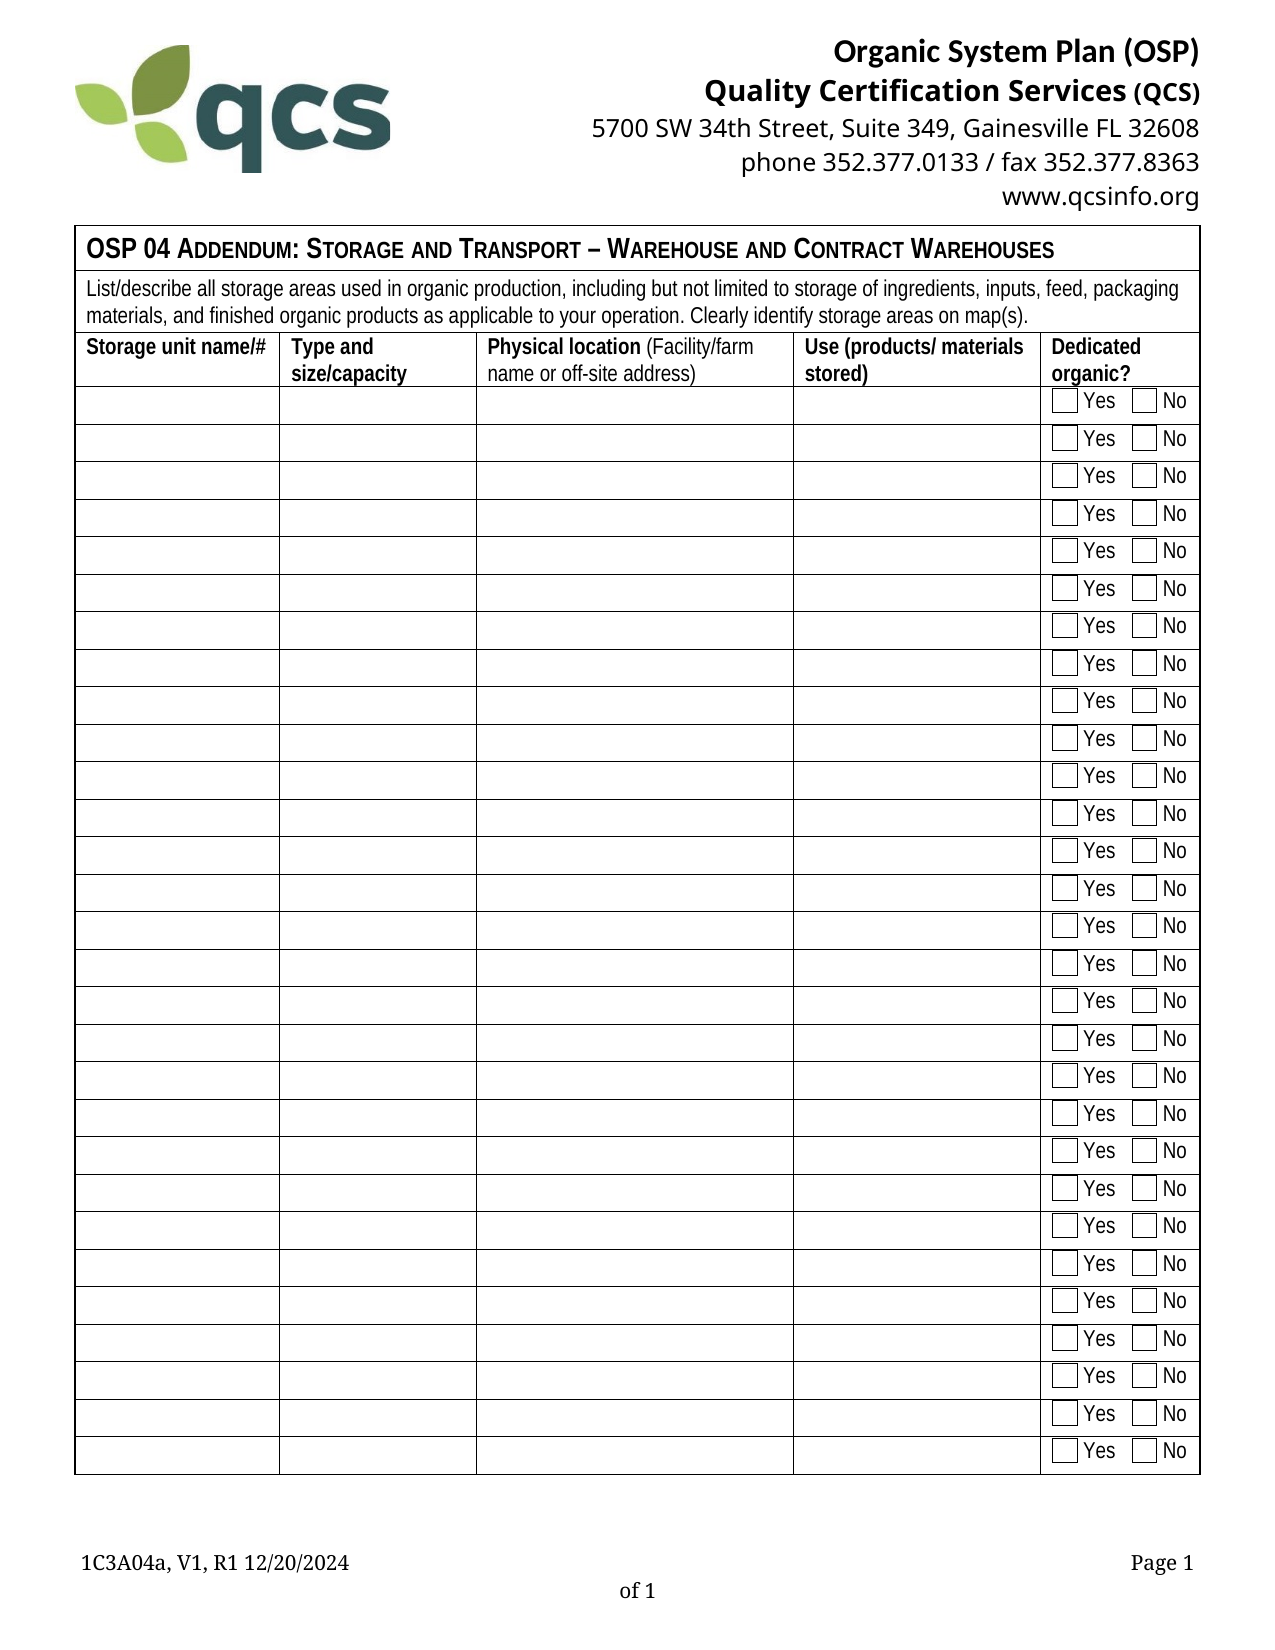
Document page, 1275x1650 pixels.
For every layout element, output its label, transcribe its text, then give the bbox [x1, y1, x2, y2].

table_cell [794, 1325, 1040, 1361]
table_cell Yes No [1041, 1250, 1199, 1286]
table_cell [794, 537, 1040, 573]
table_cell [477, 800, 793, 836]
table_cell [76, 1400, 279, 1436]
table_cell [280, 725, 476, 761]
table_cell [280, 650, 476, 686]
table_cell [280, 800, 476, 836]
table_header OSP 04 Addendum: Storage and Transport – Warehouse and Contract Warehouses [76, 226, 1199, 270]
table_cell [76, 687, 279, 723]
table_cell Yes No [1041, 837, 1199, 873]
table_cell [477, 425, 793, 461]
table_cell [794, 950, 1040, 986]
table_cell [477, 875, 793, 911]
table_cell [280, 875, 476, 911]
table_cell [76, 1100, 279, 1136]
table_cell Dedicated organic? [1041, 333, 1199, 386]
table_cell [76, 575, 279, 611]
table_cell [477, 1062, 793, 1098]
table_cell [76, 987, 279, 1023]
table_cell [280, 1137, 476, 1173]
table_cell [477, 612, 793, 648]
table_cell [477, 987, 793, 1023]
table_cell [280, 912, 476, 948]
table_cell [76, 875, 279, 911]
table_cell [76, 1250, 279, 1286]
table_cell [76, 1325, 279, 1361]
table_cell [76, 500, 279, 536]
table_cell [280, 1400, 476, 1436]
table_cell [477, 950, 793, 986]
table_cell [280, 1100, 476, 1136]
table_cell [794, 1250, 1040, 1286]
table_cell Yes No [1041, 725, 1199, 761]
table_cell Yes No [1041, 950, 1199, 986]
table_cell [280, 1437, 476, 1473]
table_cell Yes No [1041, 1362, 1199, 1398]
table_cell [76, 1287, 279, 1323]
table_cell [477, 462, 793, 498]
table_cell [76, 1362, 279, 1398]
table_cell [477, 1250, 793, 1286]
table_cell [76, 1137, 279, 1173]
table_cell Yes No [1041, 1400, 1199, 1436]
table_cell Yes No [1041, 687, 1199, 723]
table_cell [477, 1212, 793, 1248]
table_cell [280, 1250, 476, 1286]
table_cell [794, 425, 1040, 461]
table_cell [280, 837, 476, 873]
table_cell [76, 1062, 279, 1098]
table_cell Yes No [1041, 575, 1199, 611]
table_cell [76, 1437, 279, 1473]
table_cell [280, 425, 476, 461]
table_cell [477, 1362, 793, 1398]
table_cell [794, 1175, 1040, 1211]
table_cell [794, 1362, 1040, 1398]
table_cell [477, 1437, 793, 1473]
table_cell [794, 725, 1040, 761]
table_cell Yes No [1041, 1062, 1199, 1098]
table_cell [76, 537, 279, 573]
table_cell [280, 575, 476, 611]
table_cell [477, 912, 793, 948]
table_cell [477, 1100, 793, 1136]
table_cell [280, 687, 476, 723]
table_cell [477, 387, 793, 423]
table_cell [477, 650, 793, 686]
table_cell [794, 575, 1040, 611]
table_cell [477, 1287, 793, 1323]
table_cell List/describe all storage areas used in organic production, including but not limited to storage of ingredients, inputs, feed, packaging materials, and finished organic products as applicable to your operation. Clearly identify storage areas on map(s). [76, 271, 1199, 332]
table_cell [794, 462, 1040, 498]
table_cell [794, 875, 1040, 911]
table_cell Yes No [1041, 1100, 1199, 1136]
table_cell [477, 687, 793, 723]
table_cell Use (products/ materials stored) [794, 333, 1040, 386]
table_cell [280, 1287, 476, 1323]
table_cell [477, 762, 793, 798]
table_cell Yes No [1041, 650, 1199, 686]
table_cell Yes No [1041, 1175, 1199, 1211]
table_cell [76, 950, 279, 986]
table_cell [477, 1400, 793, 1436]
table_cell [477, 837, 793, 873]
table_cell [76, 425, 279, 461]
table_cell [794, 687, 1040, 723]
table_cell Yes No [1041, 800, 1199, 836]
table_cell [794, 837, 1040, 873]
table_cell Type and size/capacity [280, 333, 476, 386]
table_cell [76, 912, 279, 948]
table_cell [280, 1175, 476, 1211]
table_cell [280, 1325, 476, 1361]
table_cell Yes No [1041, 762, 1199, 798]
table_cell [477, 725, 793, 761]
picture [75, 45, 390, 173]
table_cell [76, 837, 279, 873]
table_cell Yes No [1041, 387, 1199, 423]
table_cell [76, 1175, 279, 1211]
table_cell [280, 500, 476, 536]
table_cell [280, 987, 476, 1023]
table_cell [280, 1212, 476, 1248]
table_cell [794, 1100, 1040, 1136]
table_cell [280, 537, 476, 573]
table_cell Yes No [1041, 1325, 1199, 1361]
table_cell Yes No [1041, 612, 1199, 648]
table_cell [76, 762, 279, 798]
table_cell [477, 500, 793, 536]
table_cell [280, 387, 476, 423]
table_cell [794, 387, 1040, 423]
table_cell [794, 612, 1040, 648]
table_cell [76, 1025, 279, 1061]
table_cell [477, 1137, 793, 1173]
table_cell Storage unit name/# [76, 333, 279, 386]
table_cell [76, 1212, 279, 1248]
table_cell [477, 575, 793, 611]
table_cell [76, 725, 279, 761]
table_cell [76, 612, 279, 648]
table_cell [794, 762, 1040, 798]
table_cell Yes No [1041, 537, 1199, 573]
table_cell [280, 612, 476, 648]
table_cell Yes No [1041, 1437, 1199, 1473]
table_cell Yes No [1041, 875, 1199, 911]
table_cell Yes No [1041, 1025, 1199, 1061]
table_cell [794, 800, 1040, 836]
table_cell [280, 1062, 476, 1098]
table_cell [794, 650, 1040, 686]
table_cell [76, 462, 279, 498]
table_cell Yes No [1041, 500, 1199, 536]
table_cell Yes No [1041, 987, 1199, 1023]
table_cell [76, 800, 279, 836]
table_cell [794, 1137, 1040, 1173]
table_cell [280, 1025, 476, 1061]
table_cell Yes No [1041, 425, 1199, 461]
table_cell [794, 987, 1040, 1023]
table_cell Yes No [1041, 462, 1199, 498]
table_cell [477, 1175, 793, 1211]
table_cell [794, 912, 1040, 948]
table_cell Yes No [1041, 1137, 1199, 1173]
table_cell [280, 462, 476, 498]
table_cell [794, 1062, 1040, 1098]
table_cell [477, 537, 793, 573]
table_cell Yes No [1041, 1287, 1199, 1323]
table_cell [794, 500, 1040, 536]
table_cell [794, 1437, 1040, 1473]
table_cell [477, 1025, 793, 1061]
table_cell [477, 1325, 793, 1361]
table_cell Physical location (Facility/farm name or off-site address) [477, 333, 793, 386]
table_cell [280, 762, 476, 798]
table_cell [76, 387, 279, 423]
table_cell [76, 650, 279, 686]
table_cell Yes No [1041, 1212, 1199, 1248]
table_cell [794, 1025, 1040, 1061]
table_cell [794, 1212, 1040, 1248]
table_cell [794, 1287, 1040, 1323]
table_cell [794, 1400, 1040, 1436]
table_cell [280, 950, 476, 986]
table_cell Yes No [1041, 912, 1199, 948]
table_cell [280, 1362, 476, 1398]
